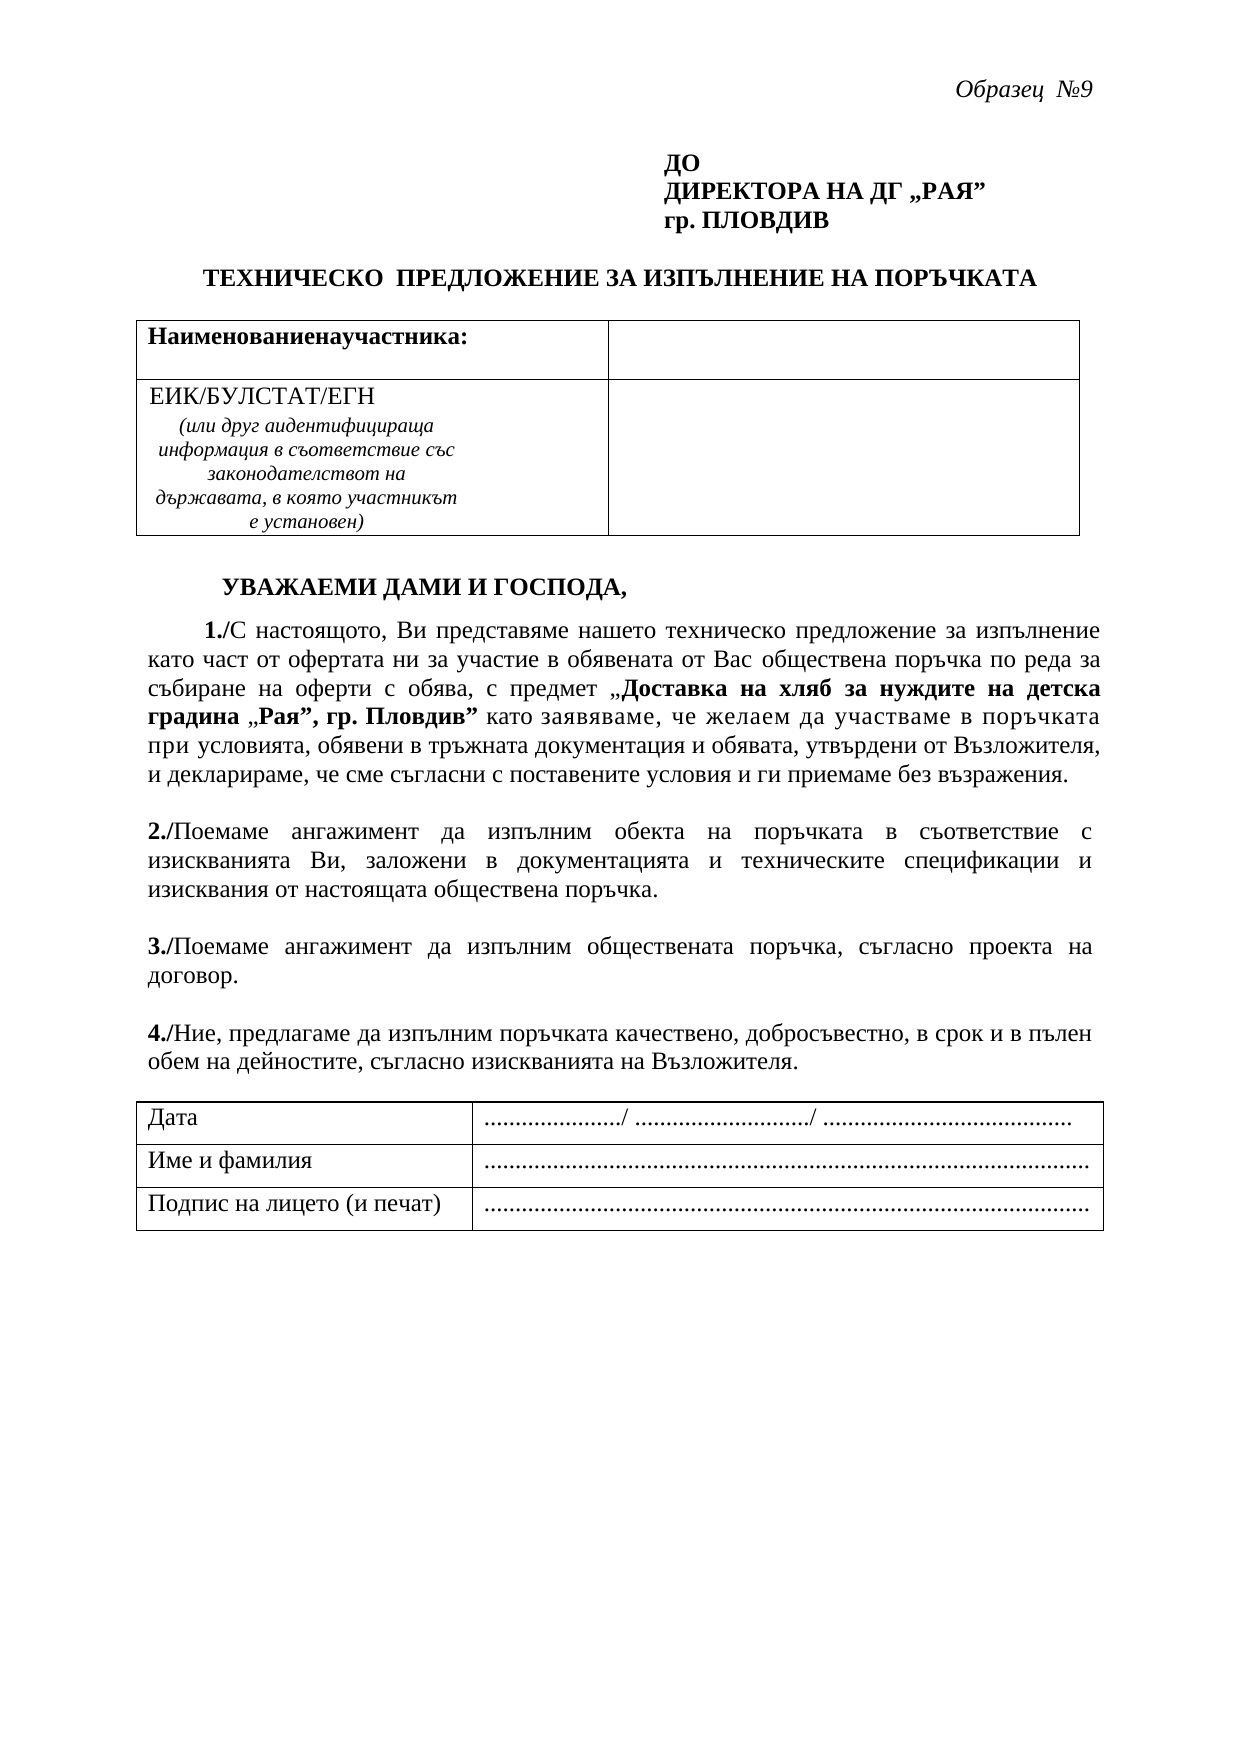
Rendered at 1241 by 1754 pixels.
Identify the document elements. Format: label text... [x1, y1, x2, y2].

table_cell [137, 380, 608, 535]
text 2./Поемаме ангажимент да изпълним обекта на поръчката в съответствие с изискванията Ви, заложени в документацията и техническите спецификации и изисквания от настоящата обществена поръчка. [148, 816, 1093, 903]
text 3./Поемаме ангажимент да изпълним обществената поръчка, съгласно проекта на договор. [148, 931, 1093, 989]
table_cell Име и фамилия [137, 1145, 472, 1187]
text гр. ПЛОВДИВ [664, 205, 1093, 234]
table_header Наименованиенаучастника: [137, 321, 608, 378]
text 1./С настоящото, Ви представяме нашето техническо предложение за изпълнение като част от офертата ни за участие в обявената от Вас обществена поръчкa по реда за събиране на оферти с обява, с предмет „Доставка на хляб за нуждите на детска градина „Рая”, гр. Пловдив” като заявяваме, че желаем да участваме в поръчката при условията, обявени в тръжната документация и обявата, утвърдени от Възложителя, и декларираме, че сме съгласни с поставените условия и ги приемаме без възражения. [148, 615, 1101, 788]
text ДО [664, 148, 1093, 176]
table_header [609, 321, 1079, 378]
text ДИРЕКТОРА НА ДГ „РАЯ” [664, 176, 1093, 205]
table_cell Подпис на лицето (и печат) [137, 1188, 472, 1230]
text ТЕХНИЧЕСКО Предложение ЗА ИЗПЪЛНЕНИЕ НА ПОРЪЧКАТА [148, 263, 1093, 301]
table_cell ................................................................................................. [473, 1188, 1103, 1230]
text 4./Ние, предлагаме да изпълним поръчката качествено, добросъвестно, в срок и в пълен обем на дейностите, съгласно изискванията на Възложителя. [148, 1018, 1093, 1075]
table_header ....................../ ............................/ ........................................ [473, 1103, 1103, 1144]
table_cell ................................................................................................. [473, 1145, 1103, 1187]
table_header Дата [137, 1103, 472, 1144]
table_cell [609, 380, 1079, 535]
text УВАЖАЕМИ ДАМИ И ГОСПОДА, [148, 572, 1093, 601]
